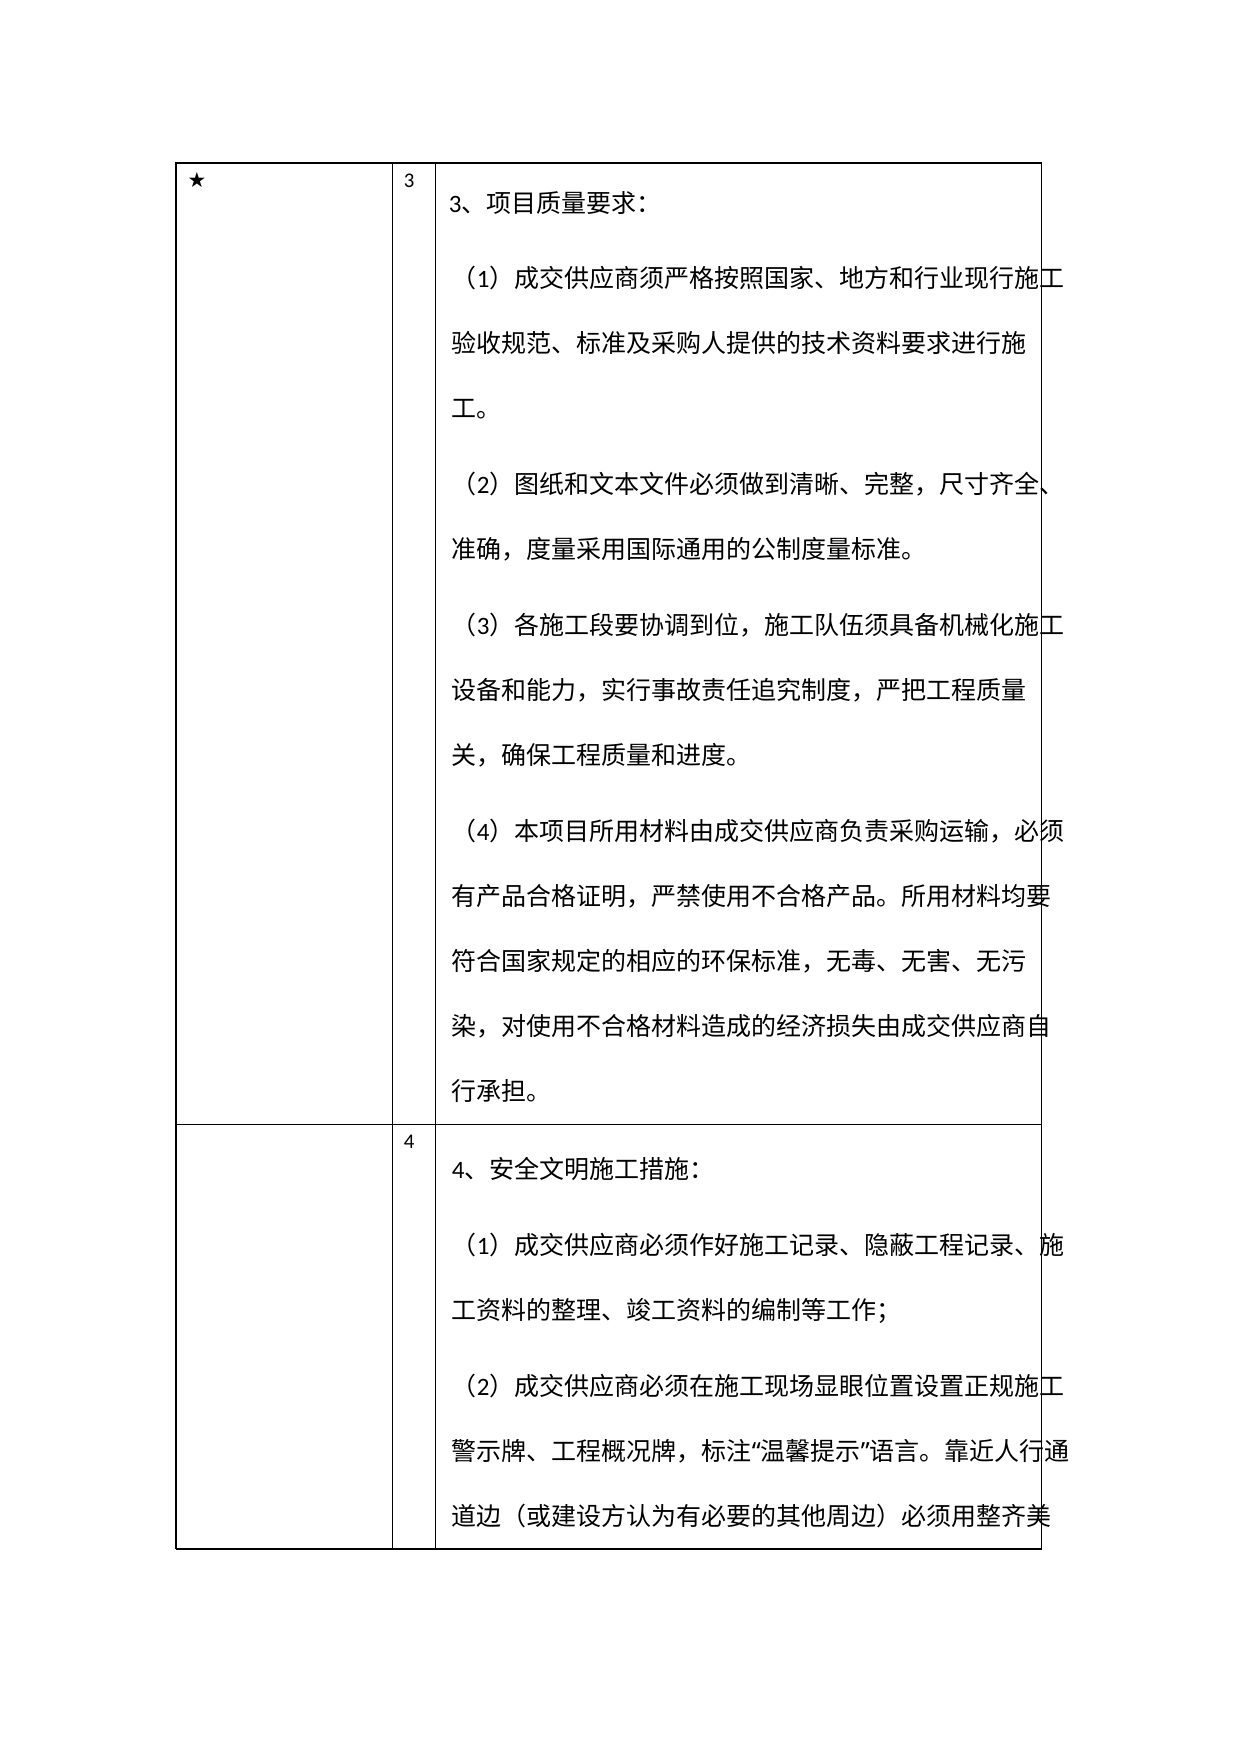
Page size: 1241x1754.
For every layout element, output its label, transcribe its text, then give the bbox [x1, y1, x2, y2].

table_cell 3 [393, 164, 435, 1123]
table_cell [177, 1125, 392, 1548]
table_cell 4 [393, 1125, 435, 1548]
table_cell 3、项目质量要求： （1）成交供应商须严格按照国家、地方和行业现行施工验收规范、标准及采购人提供的技术资料要求进行施工。 （2）图纸和文本文件必须做到清晰、完整，尺寸齐全、准确，度量采用国际通用的公制度量标准。 （3）各施工段要协调到位，施工队伍须具备机械化施工设备和能力，实行事故责任追究制度，严把工程质量关，确保工程质量和进度。 （4）本项目所用材料由成交供应商负责采购运输，必须有产品合格证明，严禁使用不合格产品。所用材料均要符合国家规定的相应的环保标准，无毒、无害、无污染，对使用不合格材料造成的经济损失由成交供应商自行承担。 [436, 164, 1041, 1123]
table_cell ★ [177, 164, 392, 1123]
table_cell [436, 1125, 1041, 1548]
